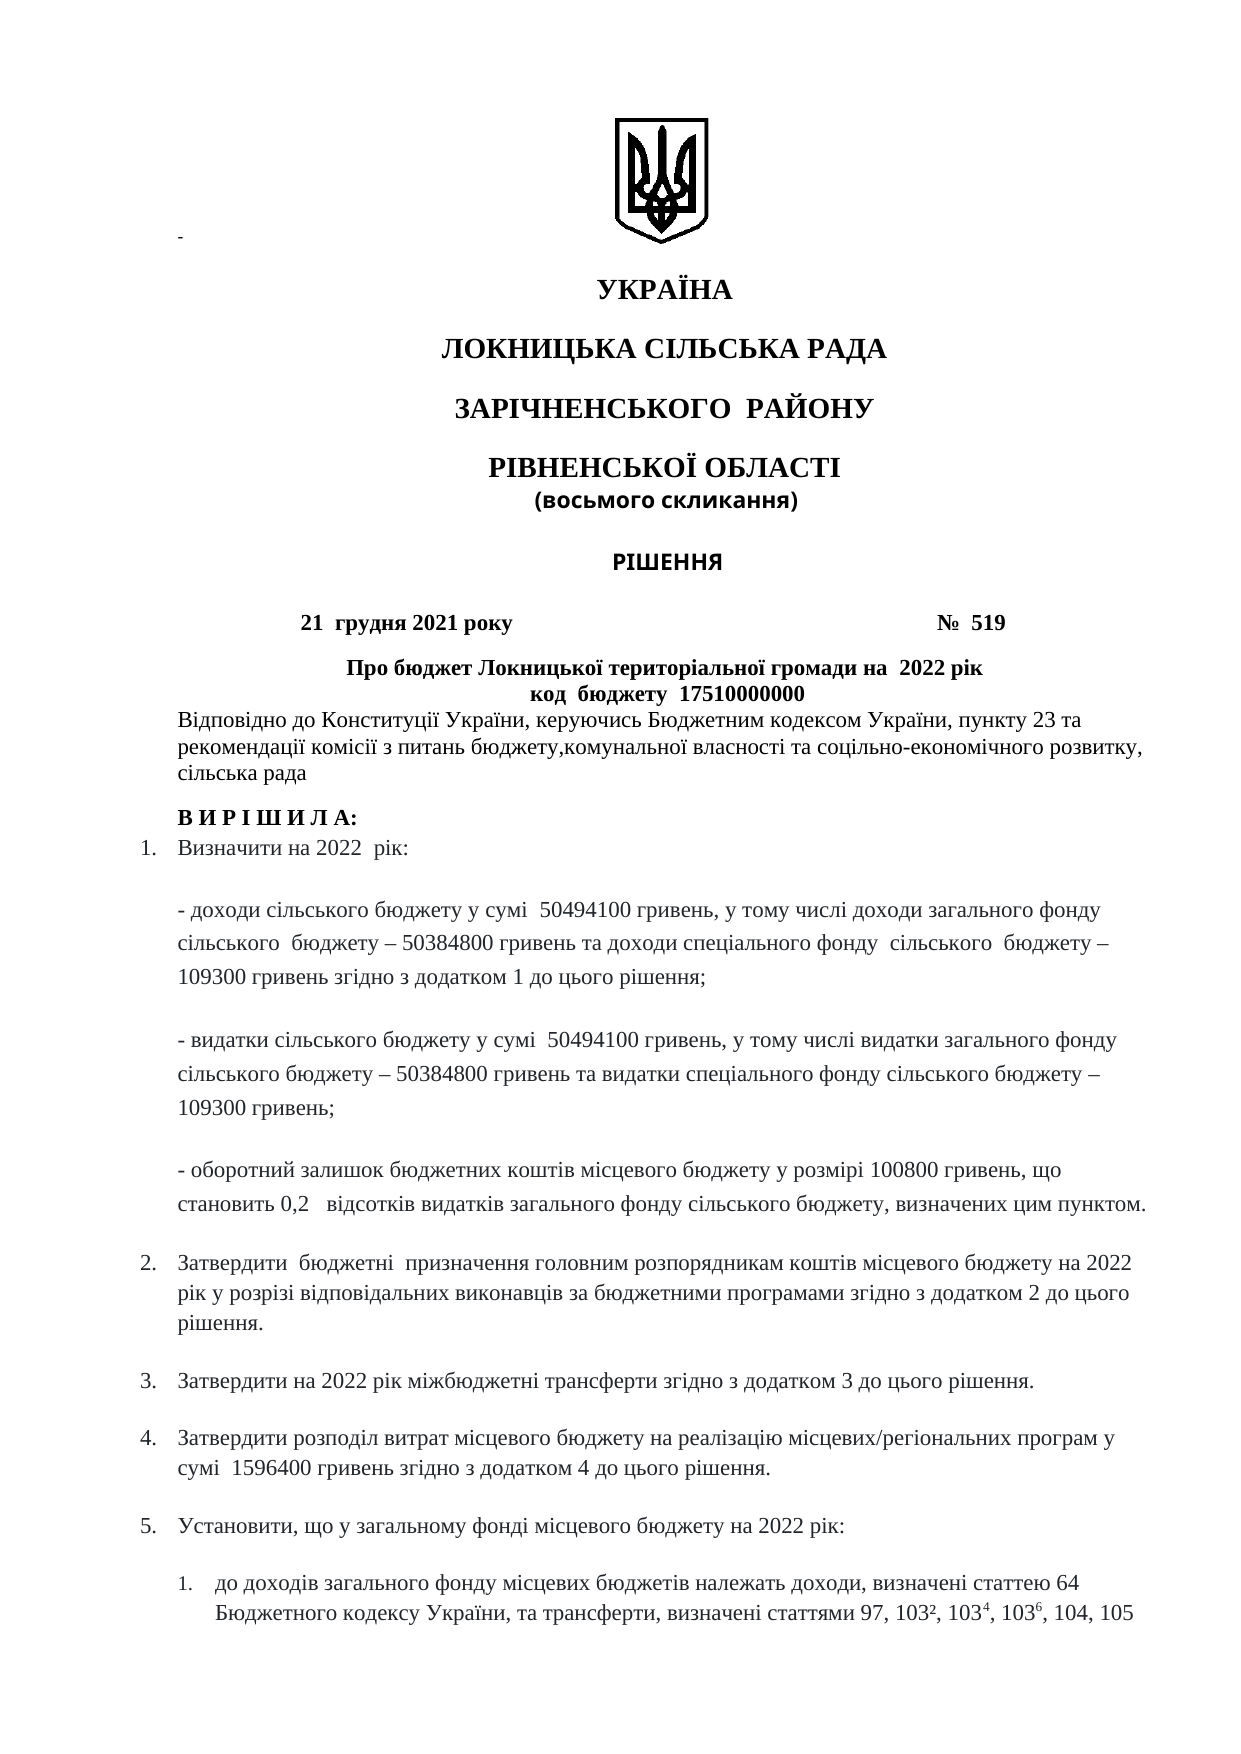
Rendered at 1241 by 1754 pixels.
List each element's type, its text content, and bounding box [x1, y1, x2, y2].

text В И Р І Ш И Л А: [177, 804, 1152, 831]
text - оборотний залишок бюджетних коштів місцевого бюджету у розмірі 100800 гривень, що становить 0,2 відсотків видатків загального фонду сільського бюджету, визначених цим пунктом. [177, 1149, 1152, 1217]
list Визначити на 2022 рік: [140, 831, 1152, 861]
text Відповідно до Конституції України, керуючись Бюджетним кодексом України, пункту 23 та рекомендації комісії з питань бюджету,комунальної власності та соцільно-економічного розвитку, сільська рада [177, 707, 1152, 786]
text код бюджету 17510000000 [177, 680, 1152, 707]
text УКРАЇНА [177, 272, 1152, 306]
text - видатки сільського бюджету у сумі 50494100 гривень, у тому числі видатки загального фонду сільського бюджету – 50384800 гривень та видатки спеціального фонду сільського бюджету –109300 гривень; [177, 1019, 1152, 1120]
text Про бюджет Локницької територіальної громади на 2022 рік [177, 654, 1152, 680]
list Затвердити розподіл витрат місцевого бюджету на реалізацію місцевих/регіональних програм у сумі 1596400 гривень згідно з додатком 4 до цього рішення. [140, 1421, 1152, 1481]
list Затвердити бюджетні призначення головним розпорядникам коштів місцевого бюджету на 2022 рік у розрізі відповідальних виконавців за бюджетними програмами згідно з додатком 2 до цього рішення. [140, 1246, 1152, 1336]
text (восьмого скликання) [177, 484, 1152, 515]
text ЛОКНИЦЬКА СІЛЬСЬКА РАДА [177, 331, 1152, 365]
text РІВНЕНСЬКОЇ ОБЛАСТІ [177, 450, 1152, 484]
text РІШЕННЯ [177, 546, 1152, 577]
text ЗАРІЧНЕНСЬКОГО РАЙОНУ [177, 391, 1152, 424]
text - доходи сільського бюджету у сумі 50494100 гривень, у тому числі доходи загального фонду сільського бюджету – 50384800 гривень та доходи спеціального фонду сільського бюджету – 109300 гривень згідно з додатком 1 до цього рішення; [177, 888, 1152, 989]
list Установити, що у загальному фонді місцевого бюджету на 2022 рік: [140, 1508, 1152, 1538]
text 21 грудня 2021 року № 519 [177, 609, 1152, 635]
list Затвердити на 2022 рік міжбюджетні трансферти згідно з додатком 3 до цього рішення. [140, 1363, 1152, 1393]
picture [615, 118, 709, 244]
text - [177, 118, 1152, 248]
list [177, 1566, 1152, 1626]
